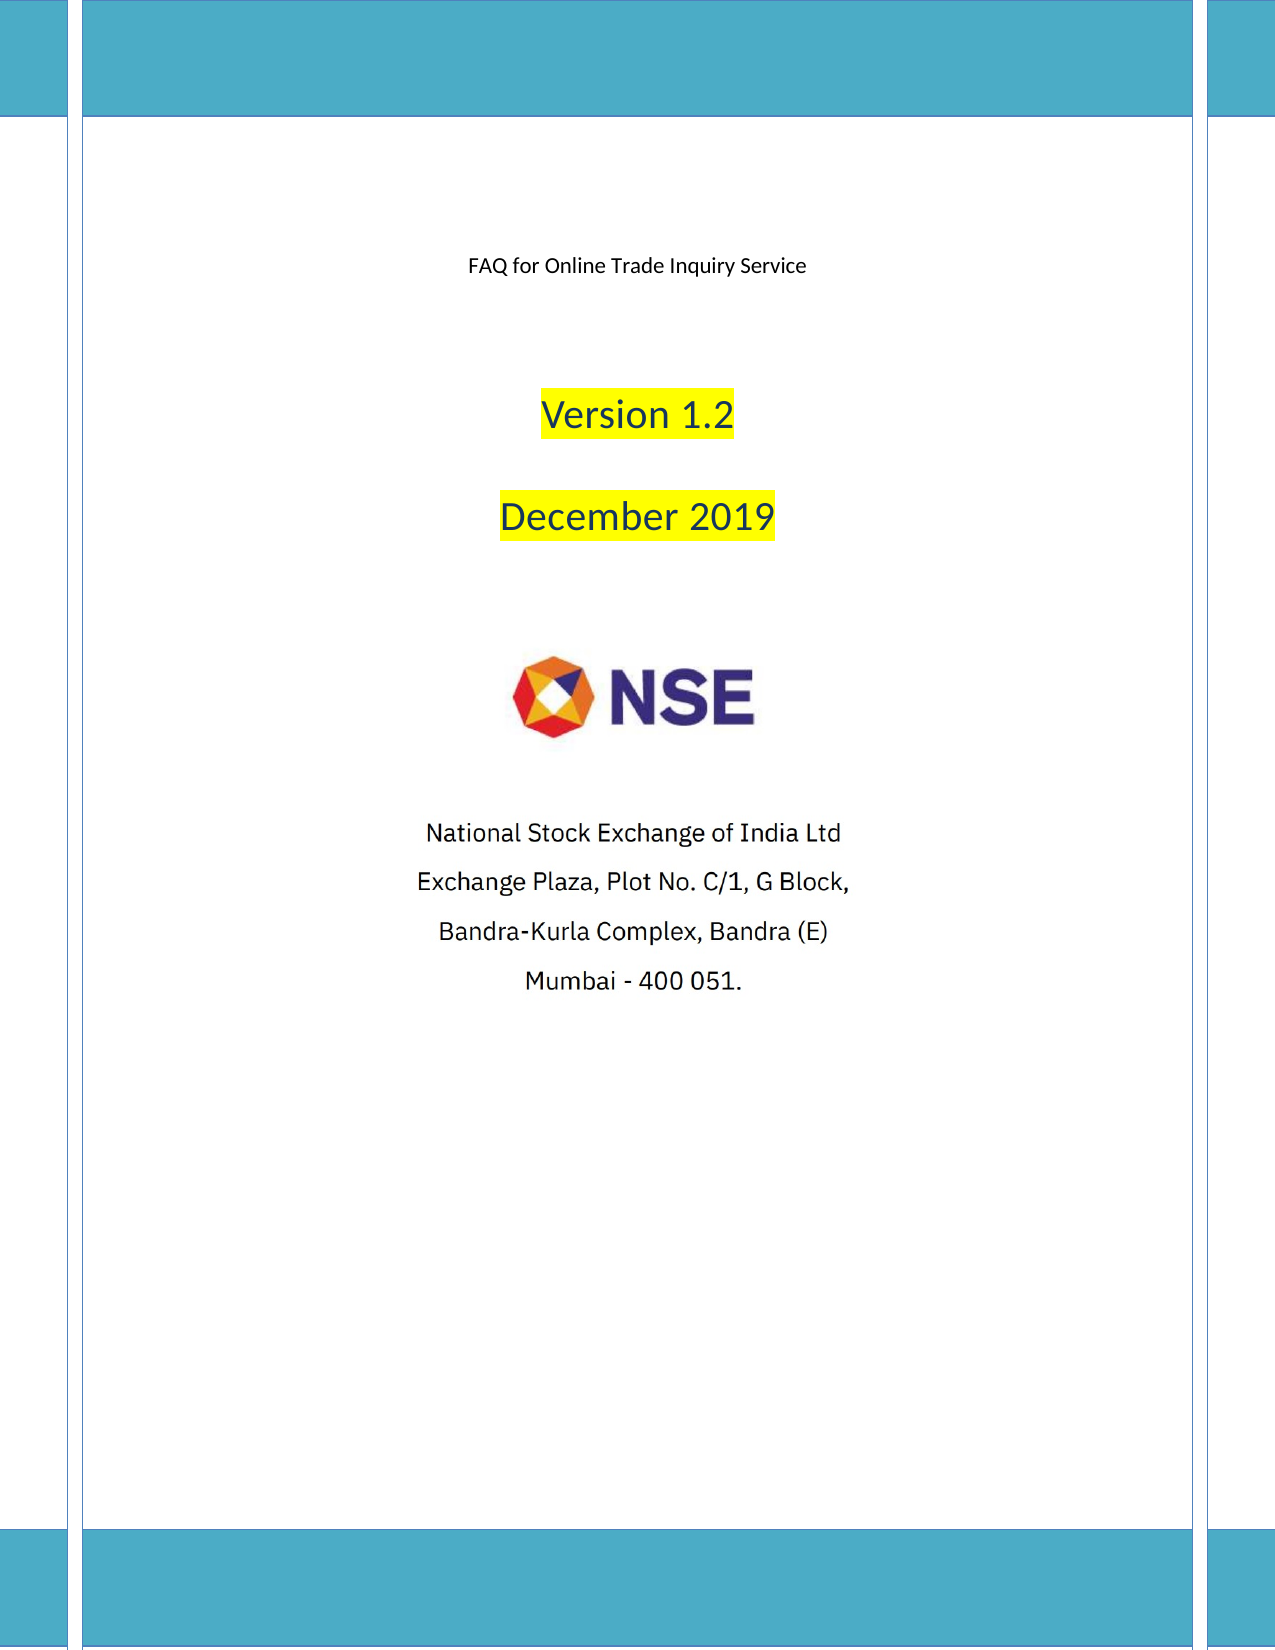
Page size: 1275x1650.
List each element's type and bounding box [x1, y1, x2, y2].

picture [388, 646, 887, 1008]
